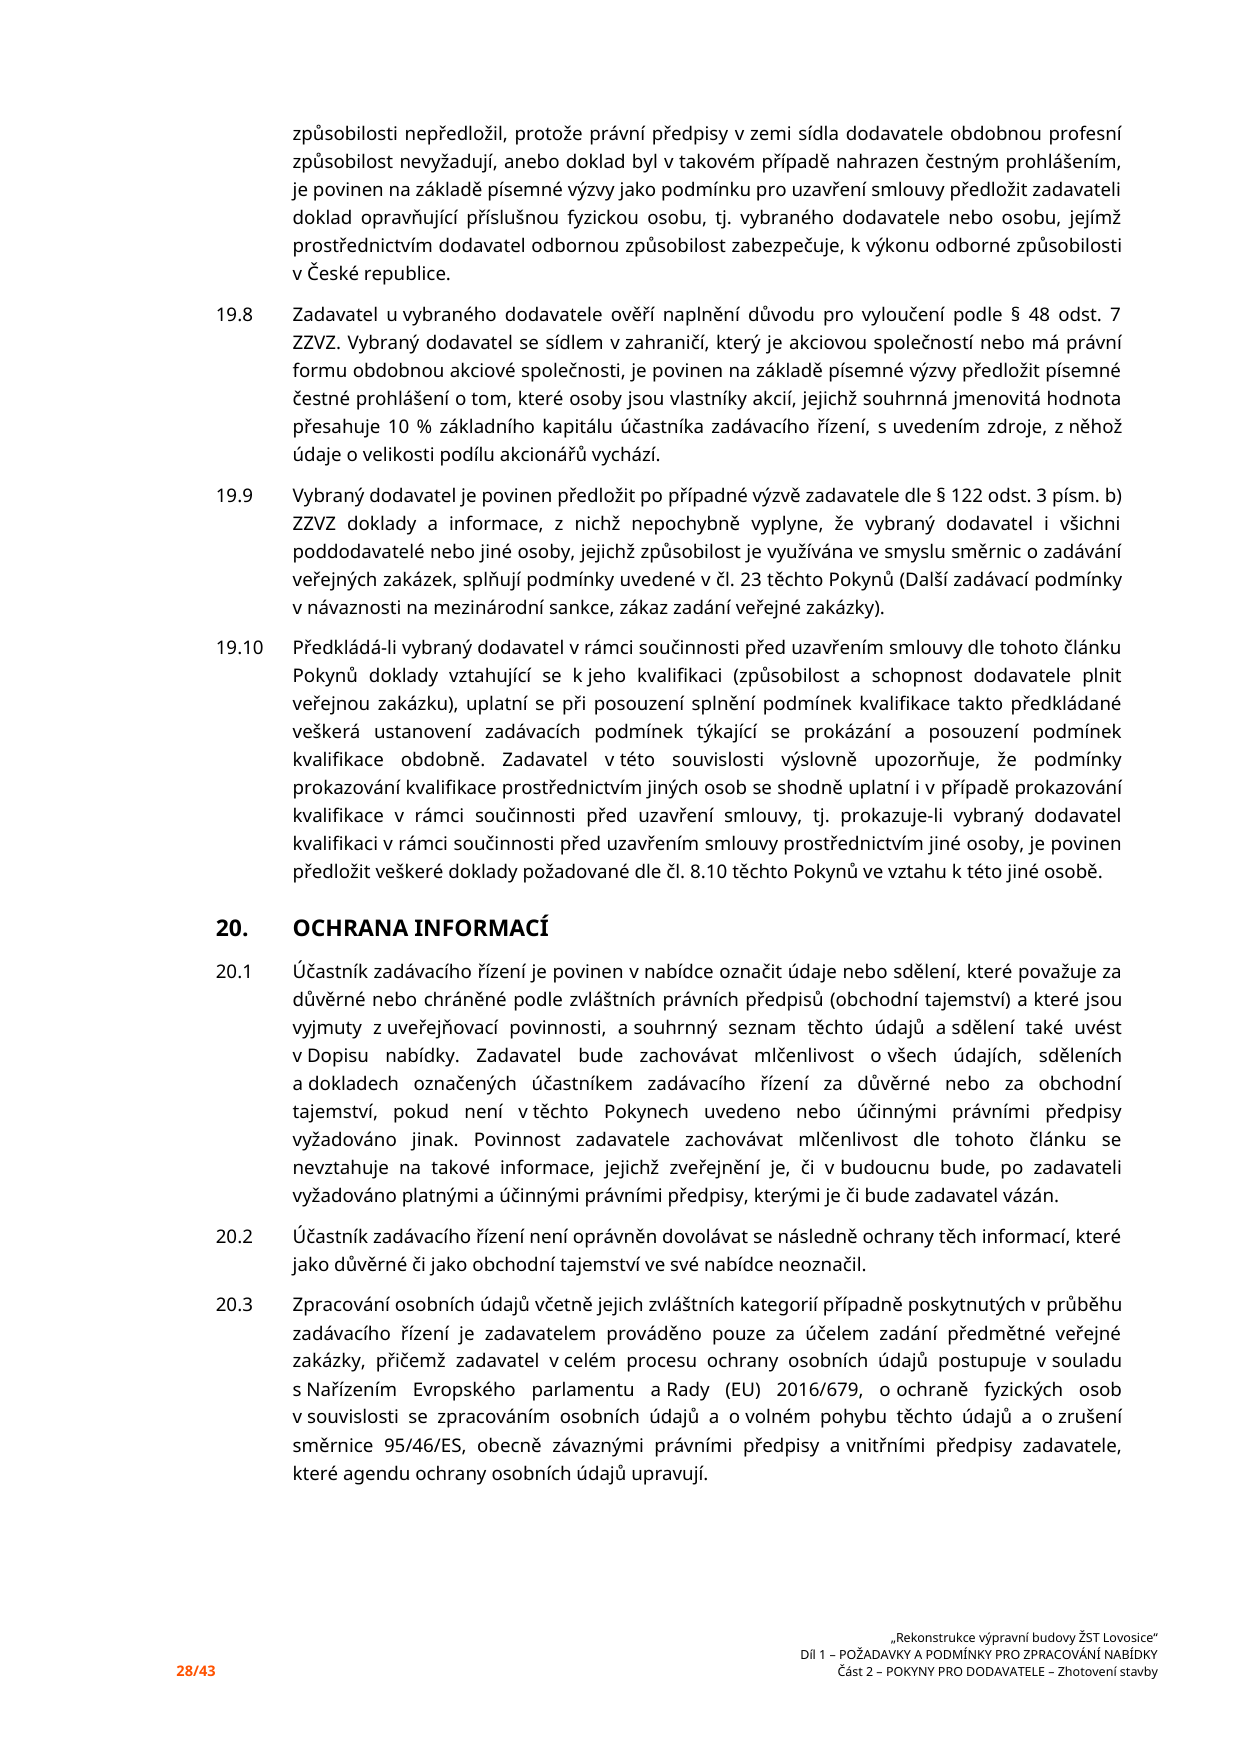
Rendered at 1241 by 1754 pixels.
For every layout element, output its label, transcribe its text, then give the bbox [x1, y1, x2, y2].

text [216, 121, 1122, 286]
text Předkládá-li vybraný dodavatel v rámci součinnosti před uzavřením smlouvy dle tohoto článku Pokynů doklady vztahující se k jeho kvalifikaci (způsobilost a schopnost dodavatele plnit veřejnou zakázku), uplatní se při posouzení splnění podmínek kvalifikace takto předkládané veškerá ustanovení zadávacích podmínek týkající se prokázání a posouzení podmínek kvalifikace obdobně. Zadavatel v této souvislosti výslovně upozorňuje, že podmínky prokazování kvalifikace prostřednictvím jiných osob se shodně uplatní i v případě prokazování kvalifikace v rámci součinnosti před uzavření smlouvy, tj. prokazuje-li vybraný dodavatel kvalifikaci v rámci součinnosti před uzavřením smlouvy prostřednictvím jiné osoby, je povinen předložit veškeré doklady požadované dle čl. 8.10 těchto Pokynů ve vztahu k této jiné osobě. [216, 634, 1122, 884]
text Zpracování osobních údajů včetně jejich zvláštních kategorií případně poskytnutých v průběhu zadávacího řízení je zadavatelem prováděno pouze za účelem zadání předmětné veřejné zakázky, přičemž zadavatel v celém procesu ochrany osobních údajů postupuje v souladu s Nařízením Evropského parlamentu a Rady (EU) 2016/679, o ochraně fyzických osob v souvislosti se zpracováním osobních údajů a o volném pohybu těchto údajů a o zrušení směrnice 95/46/ES, obecně závaznými právními předpisy a vnitřními předpisy zadavatele, které agendu ochrany osobních údajů upravují. [216, 1292, 1122, 1485]
text Účastník zadávacího řízení není oprávněn dovolávat se následně ochrany těch informací, které jako důvěrné či jako obchodní tajemství ve své nabídce neoznačil. [216, 1223, 1122, 1277]
text OCHRANA INFORMACÍ [216, 912, 1122, 943]
text Zadavatel u vybraného dodavatele ověří naplnění důvodu pro vyloučení podle § 48 odst. 7 ZZVZ. Vybraný dodavatel se sídlem v zahraničí, který je akciovou společností nebo má právní formu obdobnou akciové společnosti, je povinen na základě písemné výzvy předložit písemné čestné prohlášení o tom, které osoby jsou vlastníky akcií, jejichž souhrnná jmenovitá hodnota přesahuje 10 % základního kapitálu účastníka zadávacího řízení, s uvedením zdroje, z něhož údaje o velikosti podílu akcionářů vychází. [216, 301, 1122, 467]
text Vybraný dodavatel je povinen předložit po případné výzvě zadavatele dle § 122 odst. 3 písm. b) ZZVZ doklady a informace, z nichž nepochybně vyplyne, že vybraný dodavatel i všichni poddodavatelé nebo jiné osoby, jejichž způsobilost je využívána ve smyslu směrnic o zadávání veřejných zakázek, splňují podmínky uvedené v čl. 23 těchto Pokynů (Další zadávací podmínky v návaznosti na mezinárodní sankce, zákaz zadání veřejné zakázky). [216, 482, 1122, 619]
text Účastník zadávacího řízení je povinen v nabídce označit údaje nebo sdělení, které považuje za důvěrné nebo chráněné podle zvláštních právních předpisů (obchodní tajemství) a které jsou vyjmuty z uveřejňovací povinnosti, a souhrnný seznam těchto údajů a sdělení také uvést v Dopisu nabídky. Zadavatel bude zachovávat mlčenlivost o všech údajích, sděleních a dokladech označených účastníkem zadávacího řízení za důvěrné nebo za obchodní tajemství, pokud není v těchto Pokynech uvedeno nebo účinnými právními předpisy vyžadováno jinak. Povinnost zadavatele zachovávat mlčenlivost dle tohoto článku se nevztahuje na takové informace, jejichž zveřejnění je, či v budoucnu bude, po zadavateli vyžadováno platnými a účinnými právními předpisy, kterými je či bude zadavatel vázán. [216, 958, 1122, 1208]
